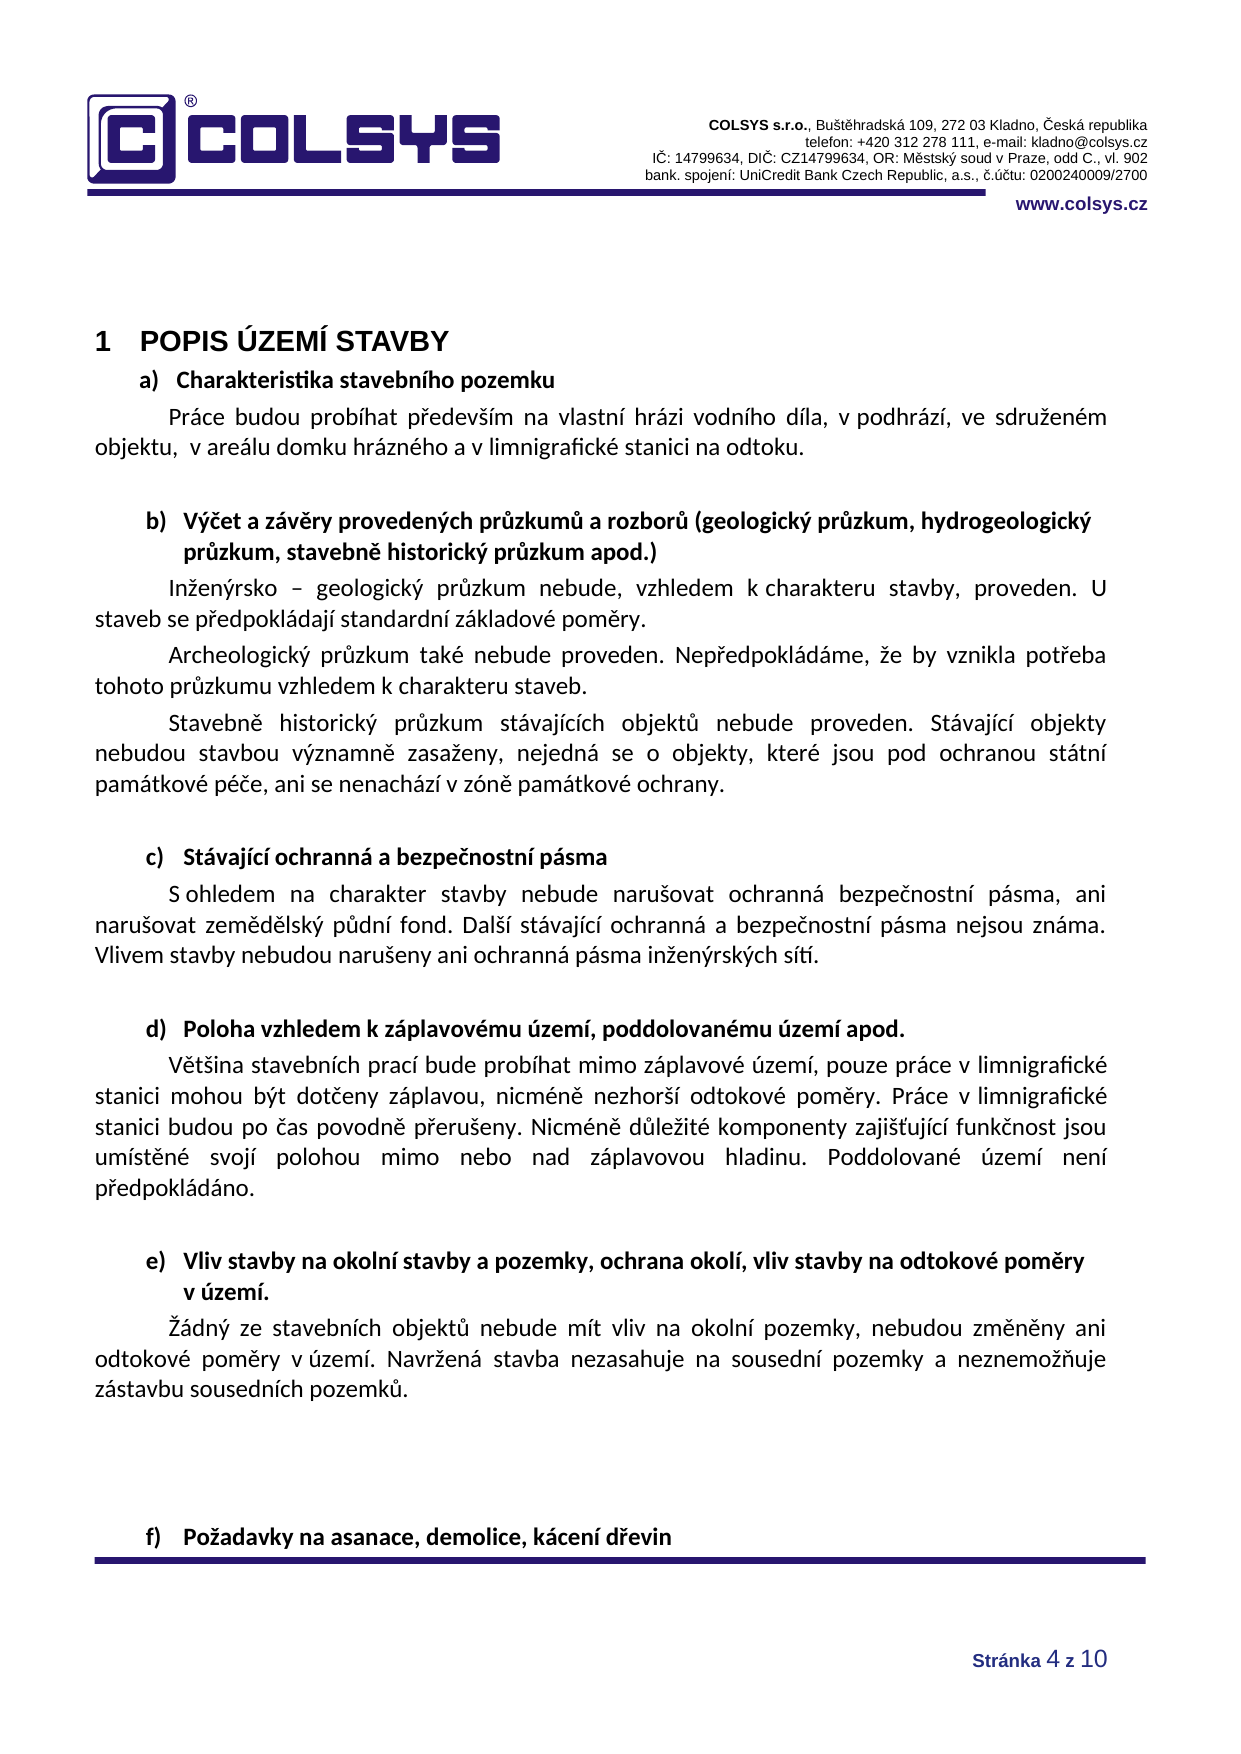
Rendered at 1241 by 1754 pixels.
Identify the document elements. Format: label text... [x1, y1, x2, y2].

text S ohledem na charakter stavby nebude narušovat ochranná bezpečnostní pásma, ani narušovat zemědělský půdní fond. Další stávající ochranná a bezpečnostní pásma nejsou známa. Vlivem stavby nebudou narušeny ani ochranná pásma inženýrských sítí. [94, 878, 1107, 970]
list Charakteristika stavebního pozemku [139, 364, 1107, 395]
list Vliv stavby na okolní stavby a pozemky, ochrana okolí, vliv stavby na odtokové poměry v území. [146, 1245, 1107, 1306]
text Archeologický průzkum také nebude proveden. Nepředpokládáme, že by vznikla potřeba tohoto průzkumu vzhledem k charakteru staveb. [94, 640, 1107, 701]
text Inženýrsko – geologický průzkum nebude, vzhledem k charakteru stavby, proveden. U staveb se předpokládají standardní základové poměry. [94, 572, 1107, 633]
text Žádný ze stavebních objektů nebude mít vliv na okolní pozemky, nebudou změněny ani odtokové poměry v území. Navržená stavba nezasahuje na sousední pozemky a neznemožňuje zástavbu sousedních pozemků. [94, 1313, 1107, 1404]
text Práce budou probíhat především na vlastní hrázi vodního díla, v podhrází, ve sdruženém objektu, v areálu domku hrázného a v limnigrafické stanici na odtoku. [94, 401, 1107, 462]
text Stavebně historický průzkum stávajících objektů nebude proveden. Stávající objekty nebudou stavbou významně zasaženy, nejedná se o objekty, které jsou pod ochranou státní památkové péče, ani se nenachází v zóně památkové ochrany. [94, 707, 1107, 798]
list Poloha vzhledem k záplavovému území, poddolovanému území apod. [146, 1013, 1107, 1043]
list Požadavky na asanace, demolice, kácení dřevin [146, 1521, 1107, 1551]
text pOPIS ÚZEMÍ STAVBY [94, 324, 1107, 358]
list Výčet a závěry provedených průzkumů a rozborů (geologický průzkum, hydrogeologický průzkum, stavebně historický průzkum apod.) [146, 505, 1107, 566]
list Stávající ochranná a bezpečnostní pásma [146, 842, 1107, 872]
text Většina stavebních prací bude probíhat mimo záplavové území, pouze práce v limnigrafické stanici mohou být dotčeny záplavou, nicméně nezhorší odtokové poměry. Práce v limnigrafické stanici budou po čas povodně přerušeny. Nicméně důležité komponenty zajišťující funkčnost jsou umístěné svojí polohou mimo nebo nad záplavovou hladinu. Poddolované území není předpokládáno. [94, 1050, 1107, 1202]
